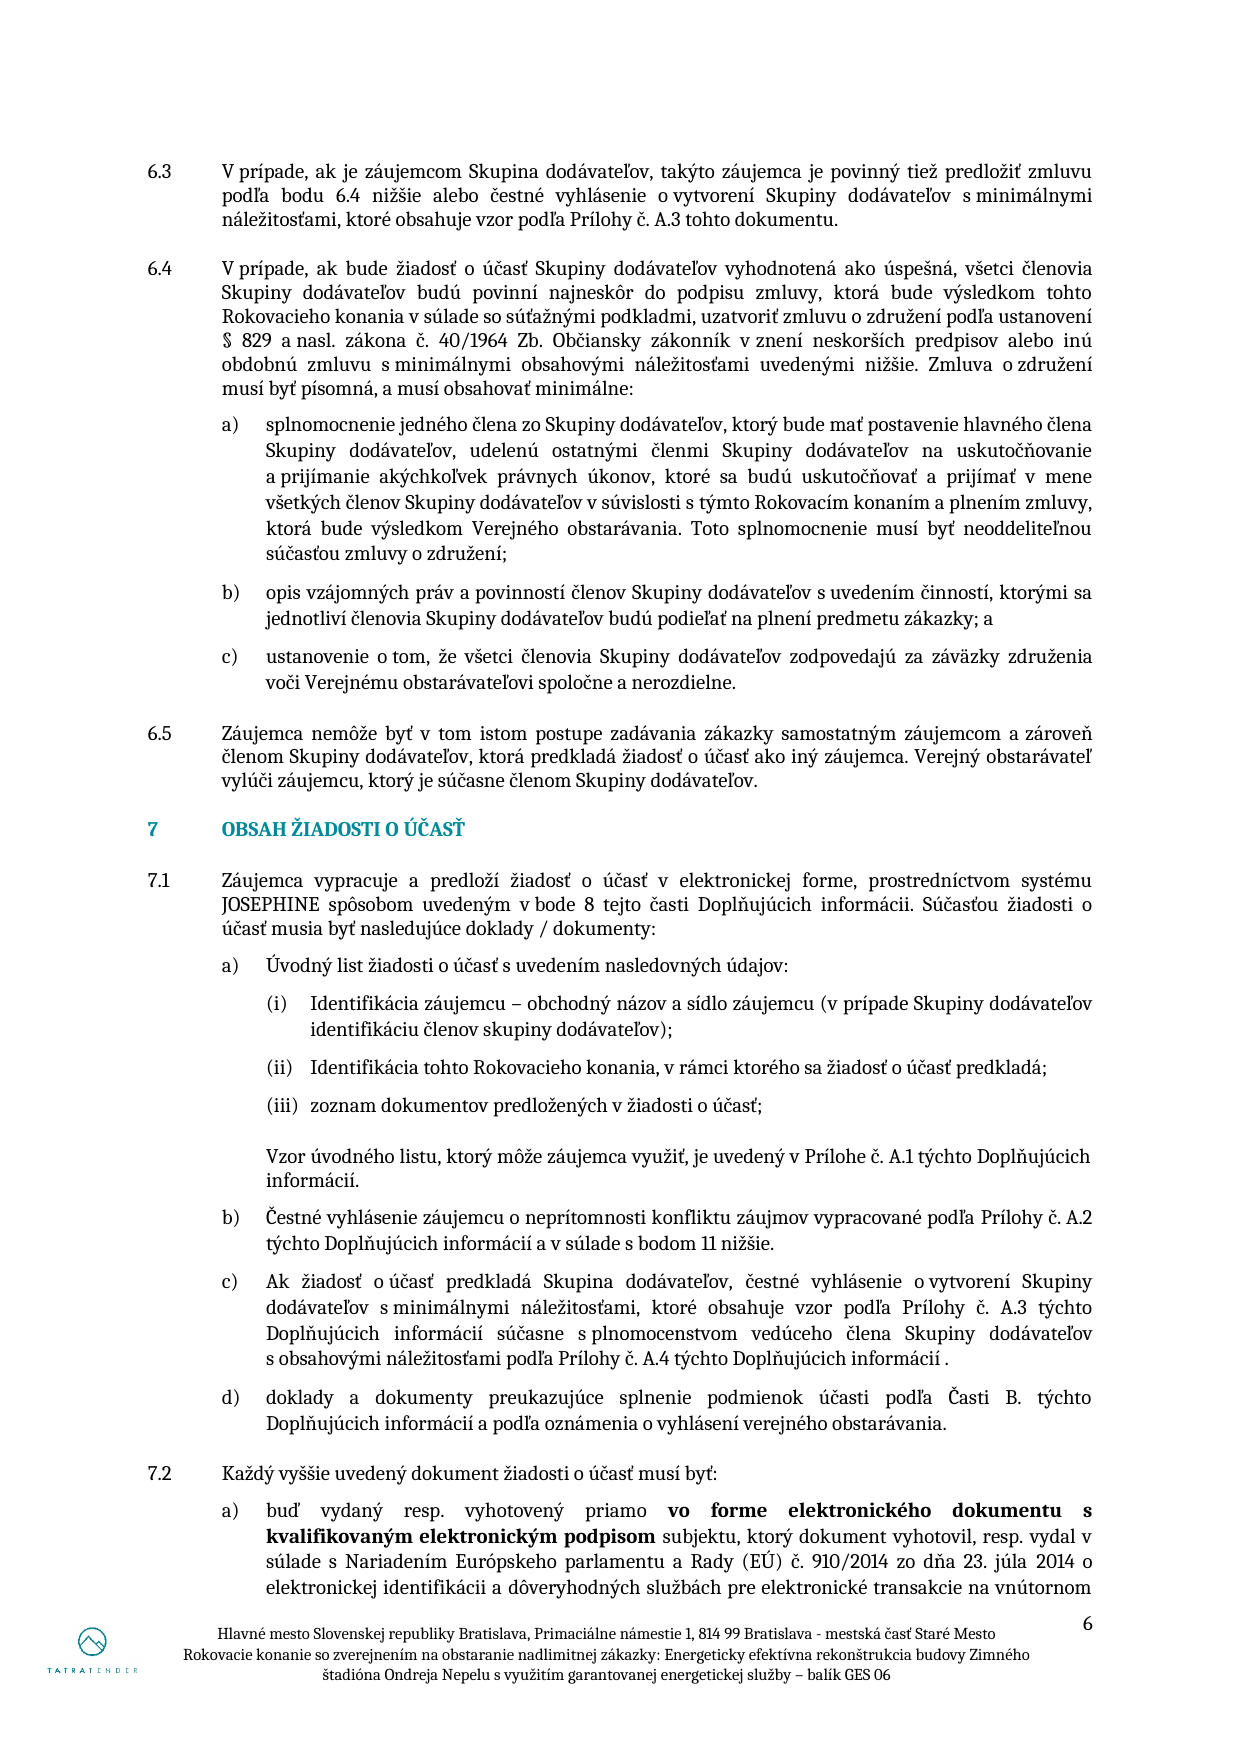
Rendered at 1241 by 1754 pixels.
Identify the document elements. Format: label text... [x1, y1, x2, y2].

subtitle Čestné vyhlásenie záujemcu o neprítomnosti konfliktu záujmov vypracované podľa Prílohy č. A.2 týchto Doplňujúcich informácií a v súlade s bodom 11 nižšie. [222, 1205, 1092, 1255]
subtitle Záujemca vypracuje a predloží žiadosť o účasť v elektronickej forme, prostredníctvom systému JOSEPHINE spôsobom uvedeným v bode 8 tejto časti Doplňujúcich informácii. Súčasťou žiadosti o účasť musia byť nasledujúce doklady / dokumenty: [148, 869, 1092, 941]
subtitle zoznam dokumentov predložených v žiadosti o účasť; [266, 1094, 1092, 1118]
subtitle V prípade, ak bude žiadosť o účasť Skupiny dodávateľov vyhodnotená ako úspešná, všetci členovia Skupiny dodávateľov budú povinní najneskôr do podpisu zmluvy, ktorá bude výsledkom tohto Rokovacieho konania v súlade so súťažnými podkladmi, uzatvoriť zmluvu o združení podľa ustanovení § 829 a nasl. zákona č. 40/1964 Zb. Občiansky zákonník v znení neskorších predpisov alebo inú obdobnú zmluvu s minimálnymi obsahovými náležitosťami uvedenými nižšie. Zmluva o združení musí byť písomná, a musí obsahovať minimálne: [148, 257, 1092, 400]
subtitle Úvodný list žiadosti o účasť s uvedením nasledovných údajov: [222, 953, 1092, 977]
subtitle V prípade, ak je záujemcom Skupina dodávateľov, takýto záujemca je povinný tiež predložiť zmluvu podľa bodu 6.4 nižšie alebo čestné vyhlásenie o vytvorení Skupiny dodávateľov s minimálnymi náležitosťami, ktoré obsahuje vzor podľa Prílohy č. A.3 tohto dokumentu. [148, 160, 1092, 232]
subtitle doklady a dokumenty preukazujúce splnenie podmienok účasti podľa Časti B. týchto Doplňujúcich informácií a podľa oznámenia o vyhlásení verejného obstarávania. [222, 1385, 1092, 1435]
subtitle Identifikácia záujemcu – obchodný názov a sídlo záujemcu (v prípade Skupiny dodávateľov identifikáciu členov skupiny dodávateľov); [266, 992, 1092, 1041]
subtitle Vzor úvodného listu, ktorý môže záujemca využiť, je uvedený v Prílohe č. A.1 týchto Doplňujúcich informácií. [266, 1145, 1092, 1193]
subtitle ustanovenie o tom, že všetci členovia Skupiny dodávateľov zodpovedajú za záväzky združenia voči Verejnému obstarávateľovi spoločne a nerozdielne. [222, 644, 1092, 694]
subtitle opis vzájomných práv a povinností členov Skupiny dodávateľov s uvedením činností, ktorými sa jednotliví členovia Skupiny dodávateľov budú podieľať na plnení predmetu zákazky; a [222, 580, 1092, 630]
picture [26, 1603, 158, 1697]
subtitle Každý vyššie uvedený dokument žiadosti o účasť musí byť: [148, 1462, 1092, 1486]
subtitle Obsah žiadosti o účasť [148, 818, 1092, 842]
subtitle splnomocnenie jedného člena zo Skupiny dodávateľov, ktorý bude mať postavenie hlavného člena Skupiny dodávateľov, udelenú ostatnými členmi Skupiny dodávateľov na uskutočňovanie a prijímanie akýchkoľvek právnych úkonov, ktoré sa budú uskutočňovať a prijímať v mene všetkých členov Skupiny dodávateľov v súvislosti s týmto Rokovacím konaním a plnením zmluvy, ktorá bude výsledkom Verejného obstarávania. Toto splnomocnenie musí byť neoddeliteľnou súčasťou zmluvy o združení; [222, 413, 1092, 566]
subtitle Identifikácia tohto Rokovacieho konania, v rámci ktorého sa žiadosť o účasť predkladá; [266, 1056, 1092, 1080]
subtitle Záujemca nemôže byť v tom istom postupe zadávania zákazky samostatným záujemcom a zároveň členom Skupiny dodávateľov, ktorá predkladá žiadosť o účasť ako iný záujemca. Verejný obstarávateľ vylúči záujemcu, ktorý je súčasne členom Skupiny dodávateľov. [148, 721, 1092, 793]
subtitle Ak žiadosť o účasť predkladá Skupina dodávateľov, čestné vyhlásenie o vytvorení Skupiny dodávateľov s minimálnymi náležitosťami, ktoré obsahuje vzor podľa Prílohy č. A.3 týchto Doplňujúcich informácií súčasne s plnomocenstvom vedúceho člena Skupiny dodávateľov s obsahovými náležitosťami podľa Prílohy č. A.4 týchto Doplňujúcich informácií . [222, 1269, 1092, 1371]
